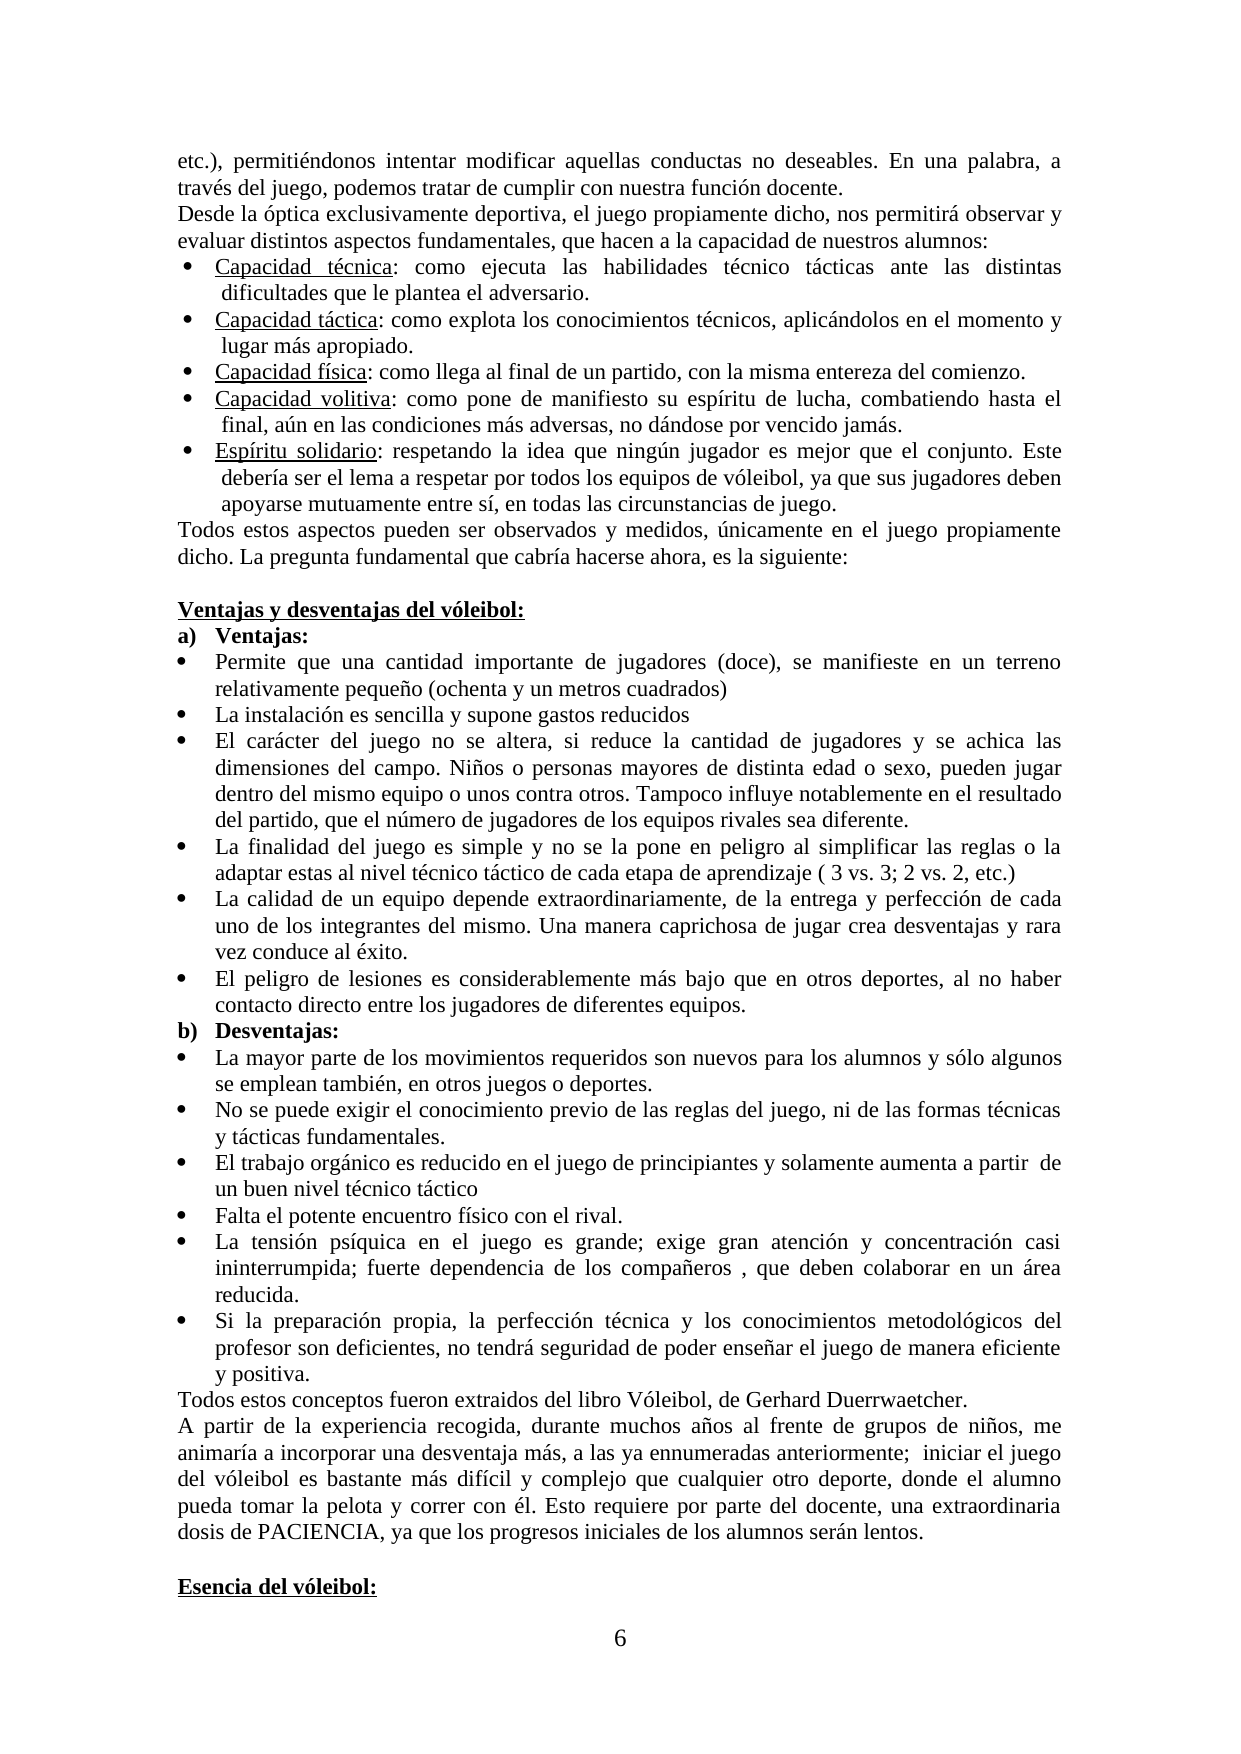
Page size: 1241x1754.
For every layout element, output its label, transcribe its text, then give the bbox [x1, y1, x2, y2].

list Permite que una cantidad importante de jugadores (doce), se manifieste en un terreno relativamente pequeño (ochenta y un metros cuadrados) [177, 648, 1063, 701]
list La tensión psíquica en el juego es grande; exige gran atención y concentración casi ininterrumpida; fuerte dependencia de los compañeros , que deben colaborar en un área reducida. [177, 1228, 1063, 1307]
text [177, 148, 1063, 200]
list Capacidad volitiva: como pone de manifiesto su espíritu de lucha, combatiendo hasta el final, aún en las condiciones más adversas, no dándose por vencido jamás. [183, 385, 1063, 437]
list El trabajo orgánico es reducido en el juego de principiantes y solamente aumenta a partir de un buen nivel técnico táctico [177, 1149, 1063, 1202]
list Si la preparación propia, la perfección técnica y los conocimientos metodológicos del profesor son deficientes, no tendrá seguridad de poder enseñar el juego de manera eficiente y positiva. [177, 1307, 1063, 1386]
list La instalación es sencilla y supone gastos reducidos [177, 701, 1063, 727]
list El carácter del juego no se altera, si reduce la cantidad de jugadores y se achica las dimensiones del campo. Niños o personas mayores de distinta edad o sexo, pueden jugar dentro del mismo equipo o unos contra otros. Tampoco influye notablemente en el resultado del partido, que el número de jugadores de los equipos rivales sea diferente. [177, 727, 1063, 833]
list Capacidad técnica: como ejecuta las habilidades técnico tácticas ante las distintas dificultades que le plantea el adversario. [183, 253, 1063, 306]
list Desventajas: [177, 1017, 1063, 1044]
list Ventajas: [177, 622, 1063, 648]
text Desde la óptica exclusivamente deportiva, el juego propiamente dicho, nos permitirá observar y evaluar distintos aspectos fundamentales, que hacen a la capacidad de nuestros alumnos: [177, 200, 1063, 253]
list No se puede exigir el conocimiento previo de las reglas del juego, ni de las formas técnicas y tácticas fundamentales. [177, 1096, 1063, 1149]
text Todos estos conceptos fueron extraidos del libro Vóleibol, de Gerhard Duerrwaetcher. [177, 1386, 1063, 1413]
list Capacidad física: como llega al final de un partido, con la misma entereza del comienzo. [183, 358, 1063, 385]
list La mayor parte de los movimientos requeridos son nuevos para los alumnos y sólo algunos se emplean también, en otros juegos o deportes. [177, 1044, 1063, 1096]
text Todos estos aspectos pueden ser observados y medidos, únicamente en el juego propiamente dicho. La pregunta fundamental que cabría hacerse ahora, es la siguiente: [177, 517, 1063, 569]
list Espíritu solidario: respetando la idea que ningún jugador es mejor que el conjunto. Este debería ser el lema a respetar por todos los equipos de vóleibol, ya que sus jugadores deben apoyarse mutuamente entre sí, en todas las circunstancias de juego. [183, 437, 1063, 517]
text A partir de la experiencia recogida, durante muchos años al frente de grupos de niños, me animaría a incorporar una desventaja más, a las ya ennumeradas anteriormente; iniciar el juego del vóleibol es bastante más difícil y complejo que cualquier otro deporte, donde el alumno pueda tomar la pelota y correr con él. Esto requiere por parte del docente, una extraordinaria dosis de PACIENCIA, ya que los progresos iniciales de los alumnos serán lentos. [177, 1413, 1063, 1544]
list Falta el potente encuentro físico con el rival. [177, 1202, 1063, 1228]
list La calidad de un equipo depende extraordinariamente, de la entrega y perfección de cada uno de los integrantes del mismo. Una manera caprichosa de jugar crea desventajas y rara vez conduce al éxito. [177, 886, 1063, 964]
text Ventajas y desventajas del vóleibol: [177, 596, 1063, 622]
list El peligro de lesiones es considerablemente más bajo que en otros deportes, al no haber contacto directo entre los jugadores de diferentes equipos. [177, 964, 1063, 1017]
list Capacidad táctica: como explota los conocimientos técnicos, aplicándolos en el momento y lugar más apropiado. [183, 306, 1063, 358]
text Esencia del vóleibol: [177, 1573, 1063, 1599]
list La finalidad del juego es simple y no se la pone en peligro al simplificar las reglas o la adaptar estas al nivel técnico táctico de cada etapa de aprendizaje ( 3 vs. 3; 2 vs. 2, etc.) [177, 833, 1063, 886]
